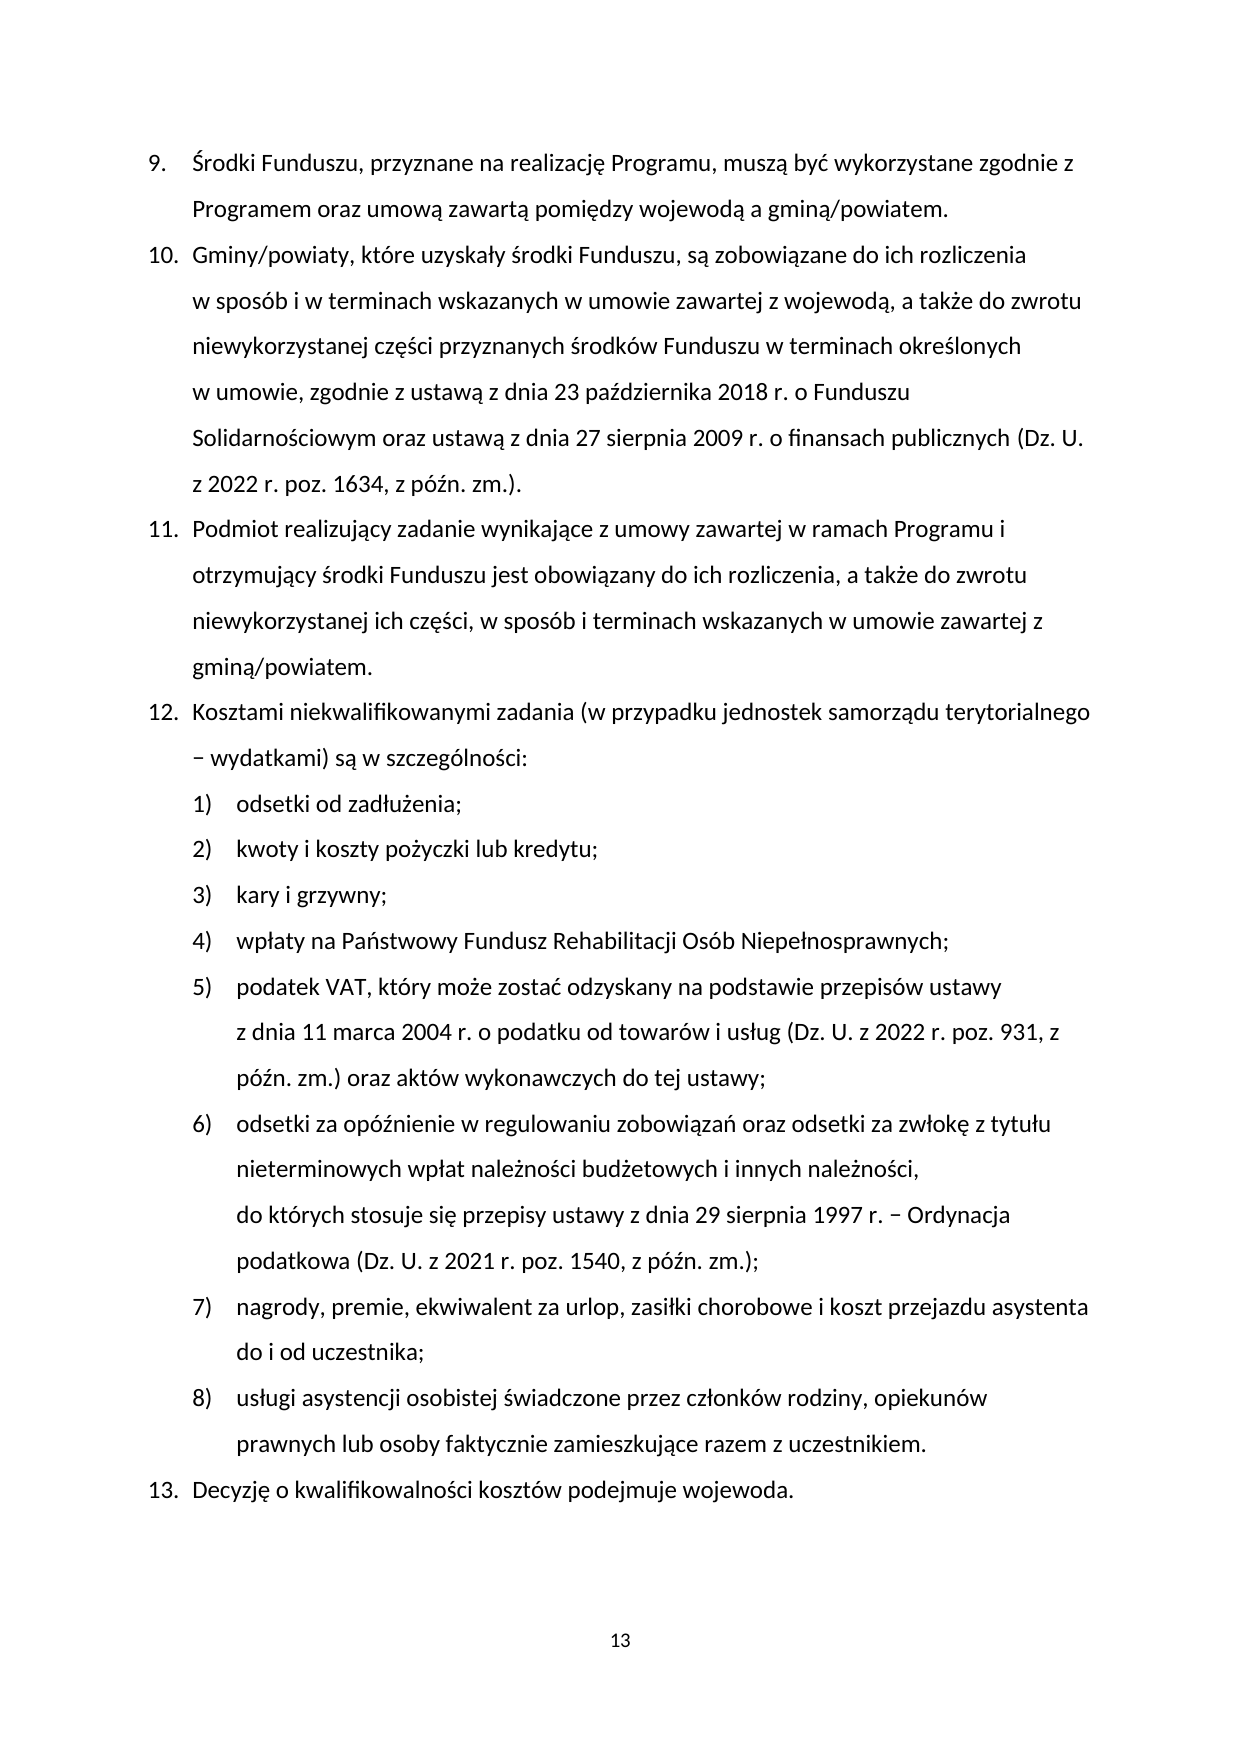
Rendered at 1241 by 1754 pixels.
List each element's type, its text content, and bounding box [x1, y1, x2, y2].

list kwoty i koszty pożyczki lub kredytu; [192, 833, 1093, 864]
list usługi asystencji osobistej świadczone przez członków rodziny, opiekunów prawnych lub osoby faktycznie zamieszkujące razem z uczestnikiem. [192, 1382, 1093, 1458]
list odsetki za opóźnienie w regulowaniu zobowiązań oraz odsetki za zwłokę z tytułu nieterminowych wpłat należności budżetowych i innych należności, do których stosuje się przepisy ustawy z dnia 29 sierpnia 1997 r. − Ordynacja podatkowa (Dz. U. z 2021 r. poz. 1540, z późn. zm.); [192, 1108, 1093, 1276]
list wpłaty na Państwowy Fundusz Rehabilitacji Osób Niepełnosprawnych; [192, 925, 1093, 956]
list Gminy/powiaty, które uzyskały środki Funduszu, są zobowiązane do ich rozliczenia w sposób i w terminach wskazanych w umowie zawartej z wojewodą, a także do zwrotu niewykorzystanej części przyznanych środków Funduszu w terminach określonych w umowie, zgodnie z ustawą z dnia 23 października 2018 r. o Funduszu Solidarnościowym oraz ustawą z dnia 27 sierpnia 2009 r. o finansach publicznych (Dz. U. z 2022 r. poz. 1634, z późn. zm.). [148, 239, 1093, 498]
list Decyzję o kwalifikowalności kosztów podejmuje wojewoda. [148, 1474, 1093, 1504]
list Podmiot realizujący zadanie wynikające z umowy zawartej w ramach Programu i otrzymujący środki Funduszu jest obowiązany do ich rozliczenia, a także do zwrotu niewykorzystanej ich części, w sposób i terminach wskazanych w umowie zawartej z gminą/powiatem. [148, 513, 1093, 681]
list Środki Funduszu, przyznane na realizację Programu, muszą być wykorzystane zgodnie z Programem oraz umową zawartą pomiędzy wojewodą a gminą/powiatem. [148, 148, 1093, 224]
list odsetki od zadłużenia; [192, 788, 1093, 818]
list nagrody, premie, ekwiwalent za urlop, zasiłki chorobowe i koszt przejazdu asystenta do i od uczestnika; [192, 1291, 1093, 1367]
list kary i grzywny; [192, 879, 1093, 910]
list Kosztami niekwalifikowanymi zadania (w przypadku jednostek samorządu terytorialnego − wydatkami) są w szczególności: [148, 696, 1093, 773]
list podatek VAT, który może zostać odzyskany na podstawie przepisów ustawy z dnia 11 marca 2004 r. o podatku od towarów i usług (Dz. U. z 2022 r. poz. 931, z późn. zm.) oraz aktów wykonawczych do tej ustawy; [192, 971, 1093, 1093]
